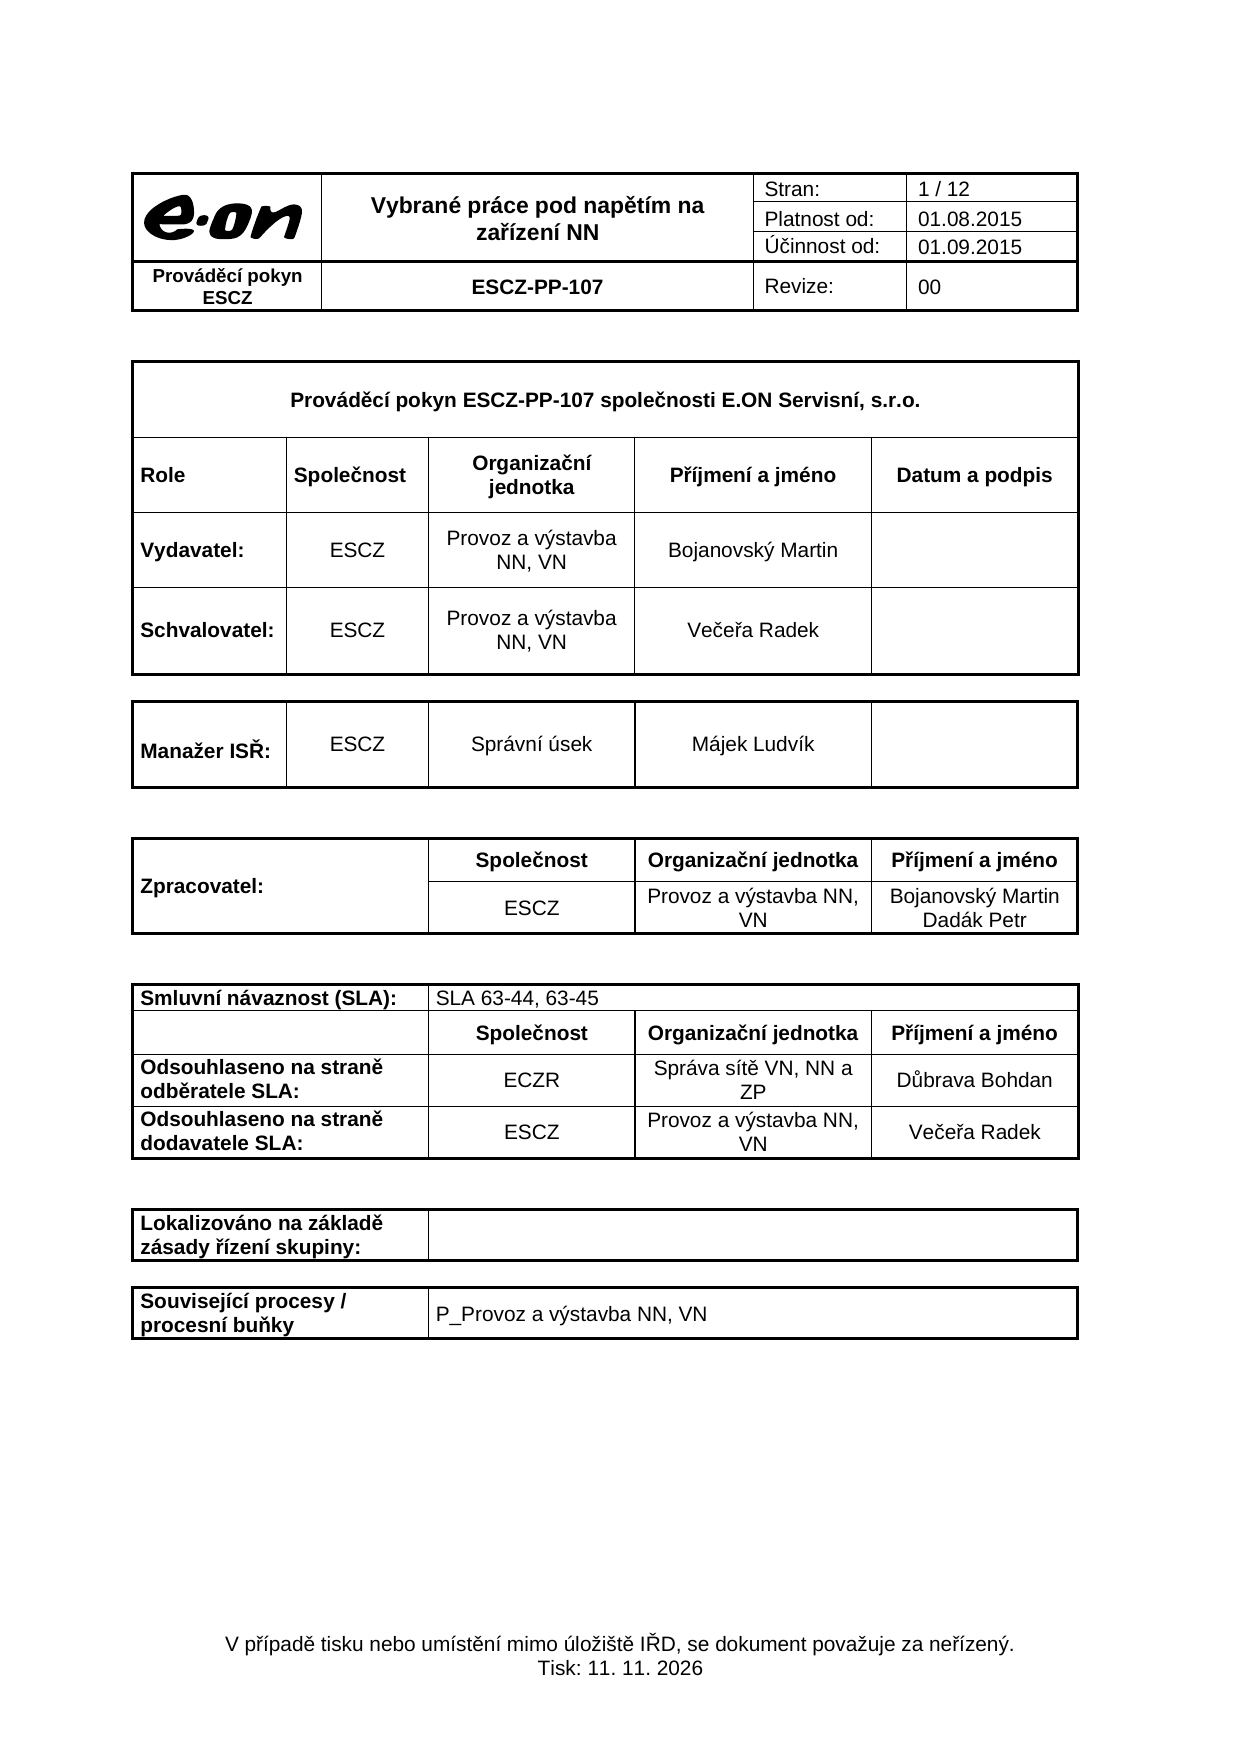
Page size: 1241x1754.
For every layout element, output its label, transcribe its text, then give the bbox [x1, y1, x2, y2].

table_cell Vydavatel: [134, 513, 286, 587]
table_cell Schvalovatel: [134, 588, 286, 673]
table_cell 01.08.2015 [907, 202, 1076, 231]
table_cell Role [134, 438, 286, 512]
table_header Organizační jednotka [636, 840, 871, 881]
table_header Související procesy / procesní buňky [134, 1289, 428, 1337]
table_cell Prováděcí pokyn ESCZ [134, 263, 321, 308]
table_cell Příjmení a jméno [872, 1011, 1077, 1054]
table_cell Datum a podpis [872, 438, 1077, 512]
table_header [429, 1211, 1076, 1259]
table_header Společnost [429, 840, 634, 881]
table_cell Odsouhlaseno na straně dodavatele SLA: [134, 1107, 428, 1157]
table_cell Společnost [287, 438, 428, 512]
table_cell Účinnost od: [754, 232, 906, 260]
table_cell Večeřa Radek [635, 588, 871, 673]
table_header P_Provoz a výstavba NN, VN [429, 1289, 1076, 1337]
table_cell [134, 1011, 428, 1054]
table_header ESCZ [287, 703, 428, 786]
table_cell Společnost [429, 1011, 634, 1054]
table_cell Provoz a výstavba NN, VN [429, 513, 634, 587]
table_cell ESCZ-PP-107 [322, 263, 753, 308]
table_cell Organizační jednotka [429, 438, 634, 512]
table_header Manažer ISŘ: [134, 703, 286, 786]
table_cell 01.09.2015 [907, 232, 1076, 260]
table_header Zpracovatel: [134, 840, 428, 932]
table_cell Večeřa Radek [872, 1107, 1077, 1157]
table_cell Provoz a výstavba NN, VN [636, 882, 871, 932]
table_cell ESCZ [287, 513, 428, 587]
table_cell ESCZ [429, 1107, 634, 1157]
table_cell ESCZ [429, 882, 634, 932]
table_cell Organizační jednotka [636, 1011, 871, 1054]
table_cell [872, 513, 1077, 587]
table_header 1 / 12 [907, 175, 1076, 201]
table_cell Platnost od: [754, 202, 906, 231]
table_cell Provoz a výstavba NN, VN [429, 588, 634, 673]
table_header Májek Ludvík [636, 703, 871, 786]
table_cell 00 [907, 263, 1076, 308]
table_header Správní úsek [429, 703, 634, 786]
table_cell Odsouhlaseno na straně odběratele SLA: [134, 1055, 428, 1106]
table_header Příjmení a jméno [872, 840, 1076, 881]
table_header SLA 63-44, 63-45 [429, 986, 1077, 1010]
table_header Stran: [754, 175, 906, 201]
table_cell Správa sítě VN, NN a ZP [636, 1055, 871, 1106]
table_header Lokalizováno na základě zásady řízení skupiny: [134, 1211, 428, 1259]
table_header Vybrané práce pod napětím na zařízení NN [322, 175, 753, 260]
table_cell ECZR [429, 1055, 634, 1106]
table_header Prováděcí pokyn ESCZ-PP-107 společnosti E.ON Servisní, s.r.o. [134, 363, 1077, 437]
table_cell Bojanovský Martin Dadák Petr [872, 882, 1076, 932]
table_header [134, 175, 321, 260]
table_header [872, 703, 1076, 786]
table_cell Příjmení a jméno [635, 438, 871, 512]
table_cell Revize: [754, 263, 906, 308]
table_cell [872, 588, 1077, 673]
table_cell Důbrava Bohdan [872, 1055, 1077, 1106]
table_cell ESCZ [287, 588, 428, 673]
table_cell Provoz a výstavba NN, VN [636, 1107, 871, 1157]
table_header Smluvní návaznost (SLA): [134, 986, 428, 1010]
table_cell Bojanovský Martin [635, 513, 871, 587]
